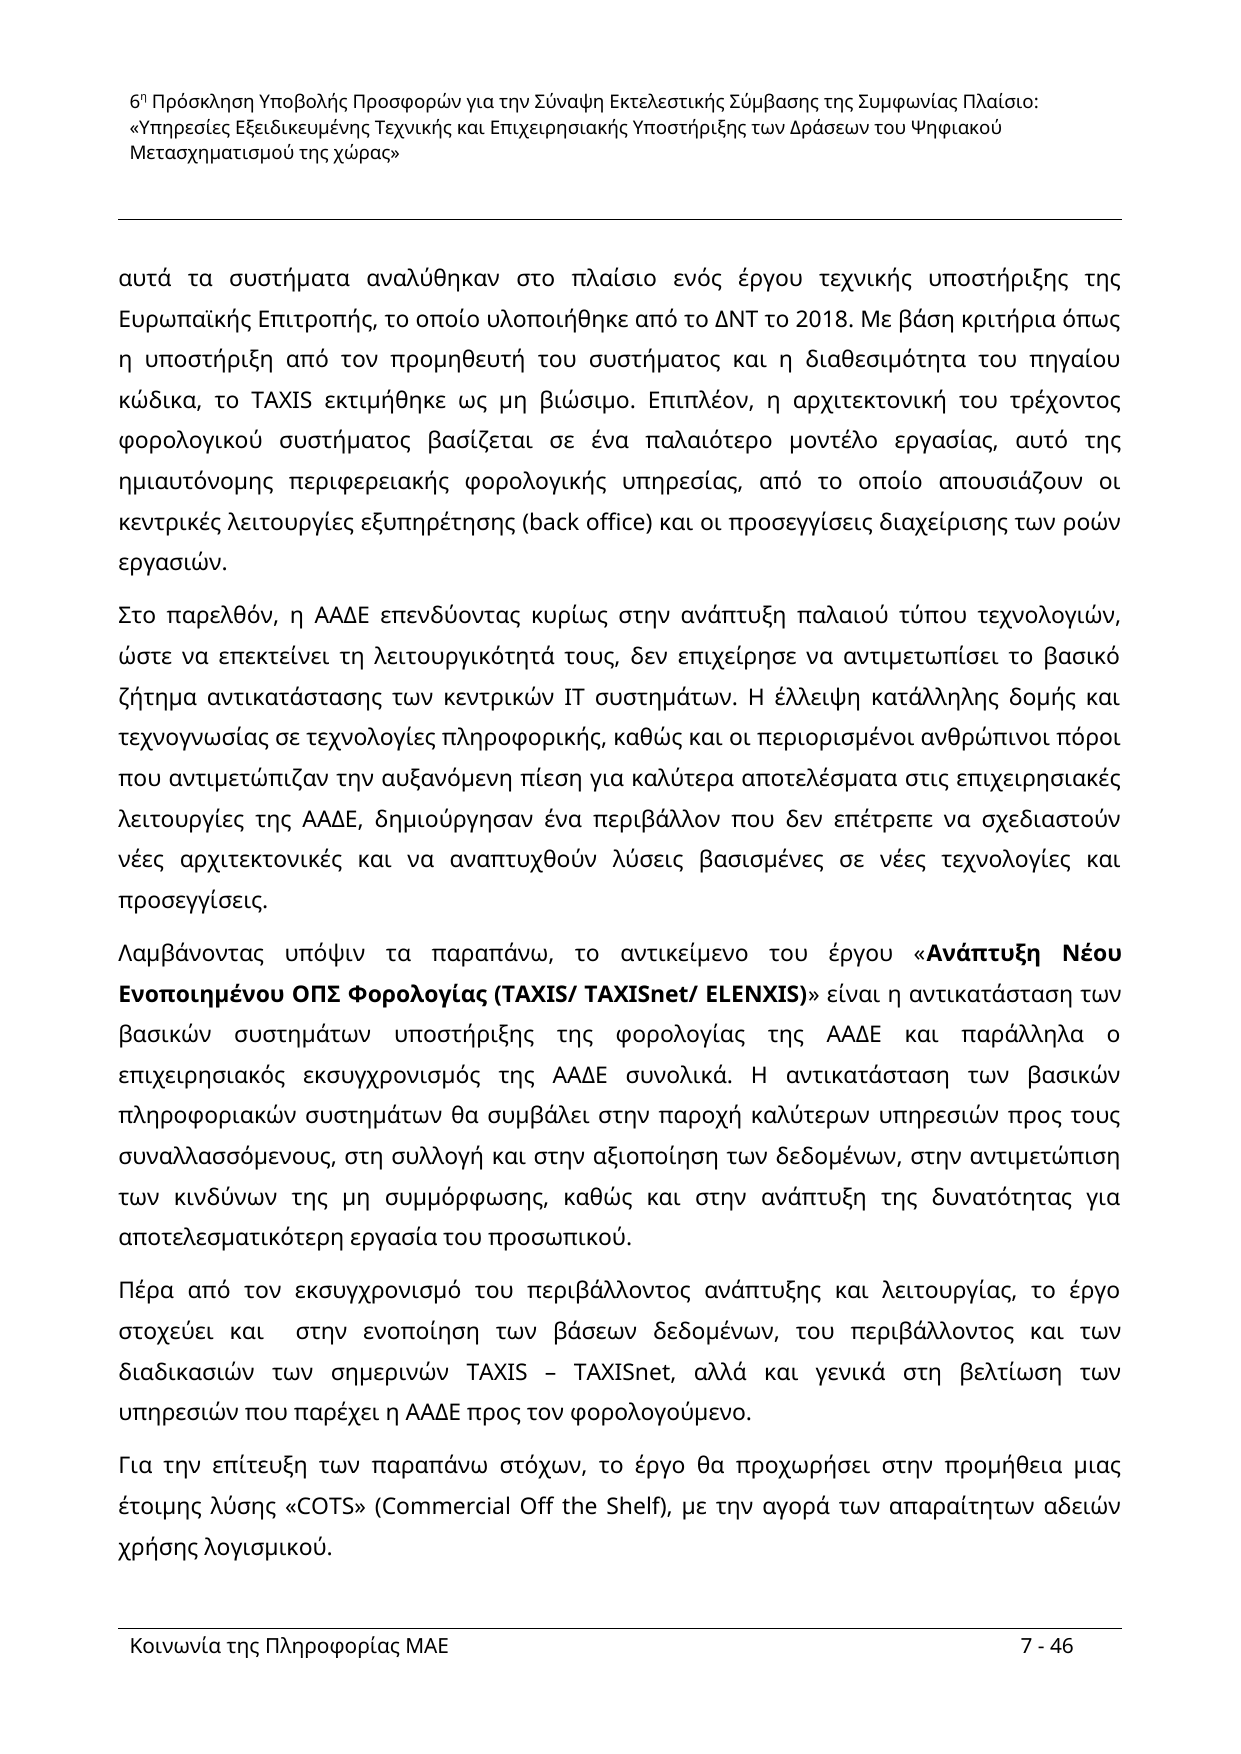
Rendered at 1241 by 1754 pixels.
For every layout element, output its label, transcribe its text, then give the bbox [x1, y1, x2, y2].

text Λαμβάνοντας υπόψιν τα παραπάνω, το αντικείμενο του έργου «Ανάπτυξη Νέου Ενοποιημένου ΟΠΣ Φορολογίας (TAXIS/ TAXISnet/ ELENXIS)» είναι η αντικατάσταση των βασικών συστημάτων υποστήριξης της φορολογίας της ΑΑΔΕ και παράλληλα ο επιχειρησιακός εκσυγχρονισμός της ΑΑΔΕ συνολικά. Η αντικατάσταση των βασικών πληροφοριακών συστημάτων θα συμβάλει στην παροχή καλύτερων υπηρεσιών προς τους συναλλασσόμενους, στη συλλογή και στην αξιοποίηση των δεδομένων, στην αντιμετώπιση των κινδύνων της μη συμμόρφωσης, καθώς και στην ανάπτυξη της δυνατότητας για αποτελεσματικότερη εργασία του προσωπικού. [118, 937, 1122, 1253]
text Πέρα από τον εκσυγχρονισμό του περιβάλλοντος ανάπτυξης και λειτουργίας, το έργο στοχεύει και στην ενοποίηση των βάσεων δεδομένων, του περιβάλλοντος και των διαδικασιών των σημερινών TAXIS – TAXISnet, αλλά και γενικά στη βελτίωση των υπηρεσιών που παρέχει η ΑΑΔΕ προς τον φορολογούμενο. [118, 1274, 1122, 1428]
text Για την επίτευξη των παραπάνω στόχων, το έργο θα προχωρήσει στην προμήθεια μιας έτοιμης λύσης «COTS» (Commercial Off the Shelf), με την αγορά των απαραίτητων αδειών χρήσης λογισμικού. [118, 1449, 1122, 1562]
text Στο παρελθόν, η ΑΑΔΕ επενδύοντας κυρίως στην ανάπτυξη παλαιού τύπου τεχνολογιών, ώστε να επεκτείνει τη λειτουργικότητά τους, δεν επιχείρησε να αντιμετωπίσει το βασικό ζήτημα αντικατάστασης των κεντρικών ΙΤ συστημάτων. Η έλλειψη κατάλληλης δομής και τεχνογνωσίας σε τεχνολογίες πληροφορικής, καθώς και οι περιορισμένοι ανθρώπινοι πόροι που αντιμετώπιζαν την αυξανόμενη πίεση για καλύτερα αποτελέσματα στις επιχειρησιακές λειτουργίες της ΑΑΔΕ, δημιούργησαν ένα περιβάλλον που δεν επέτρεπε να σχεδιαστούν νέες αρχιτεκτονικές και να αναπτυχθούν λύσεις βασισμένες σε νέες τεχνολογίες και προσεγγίσεις. [118, 599, 1122, 915]
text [118, 262, 1122, 578]
